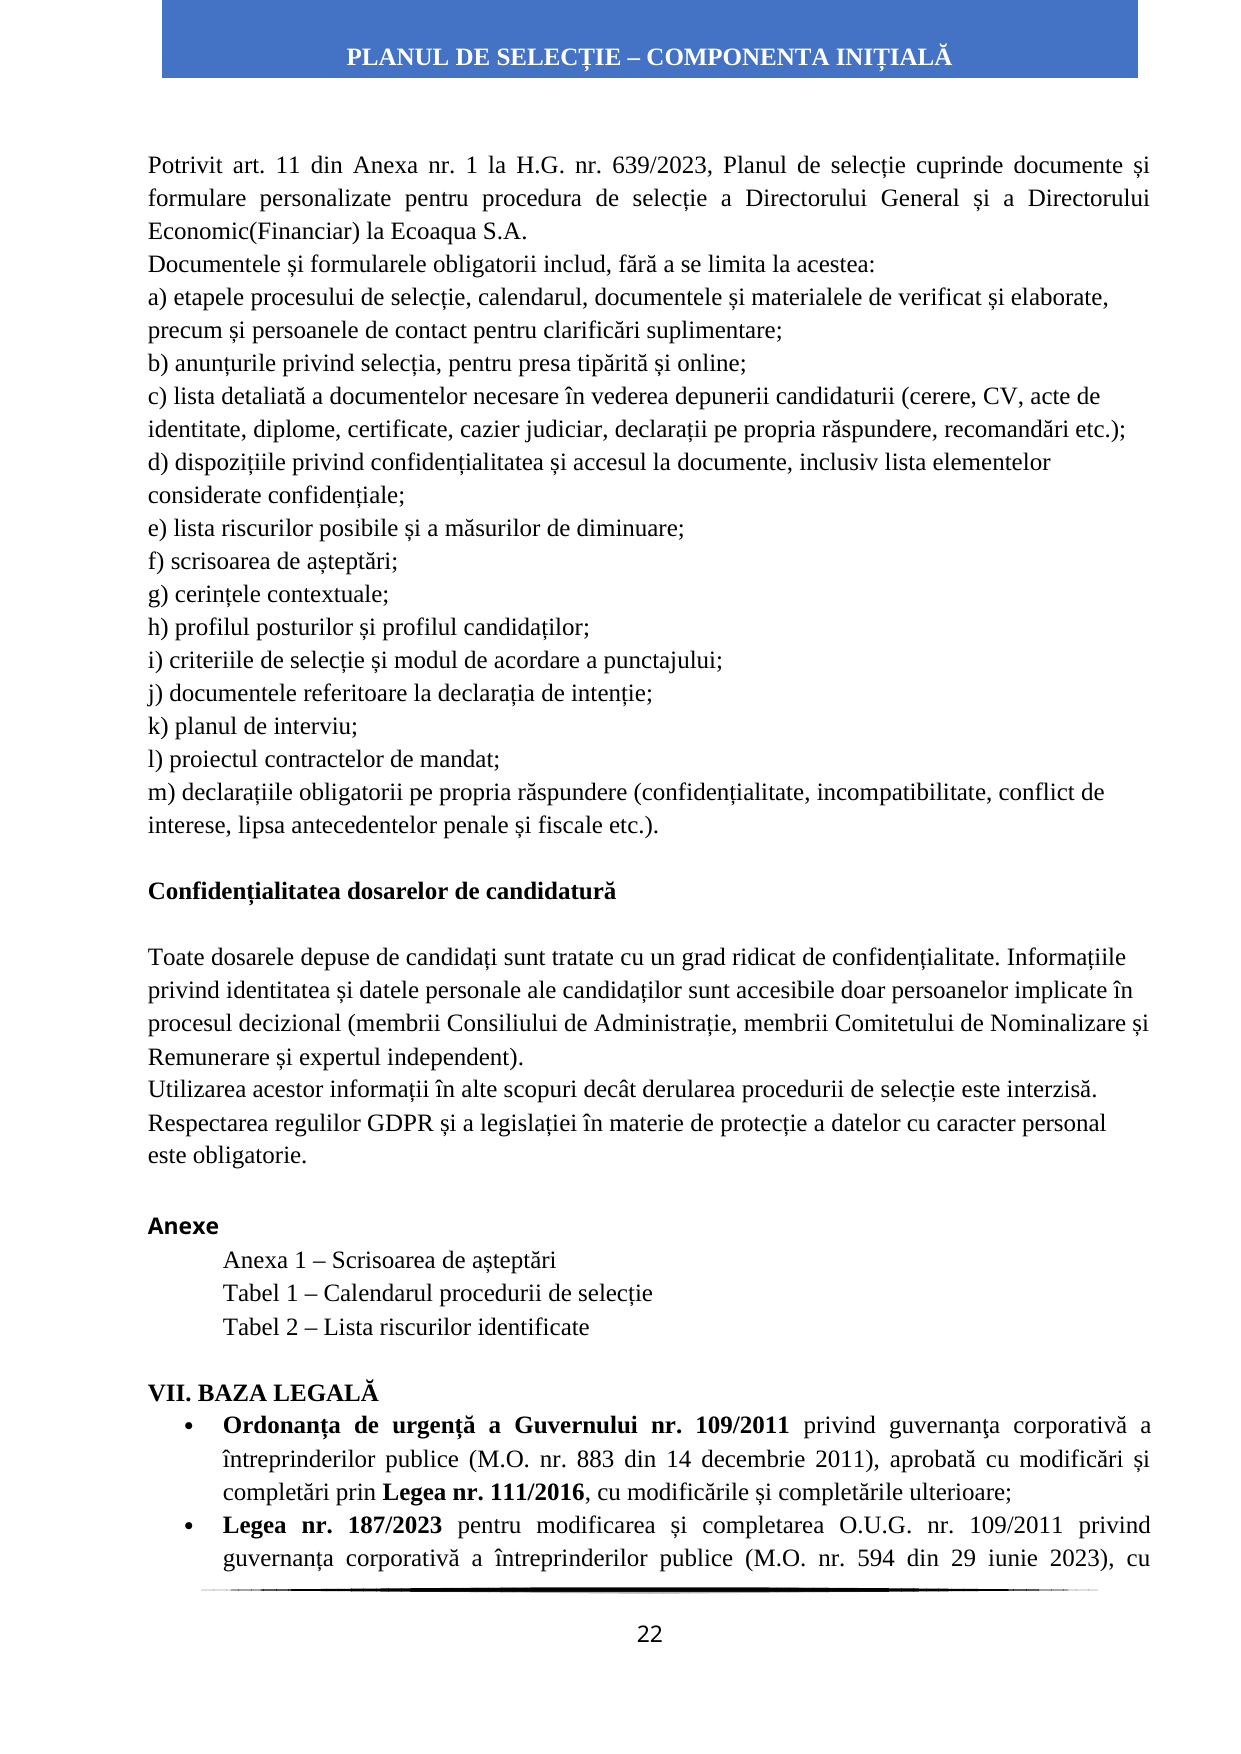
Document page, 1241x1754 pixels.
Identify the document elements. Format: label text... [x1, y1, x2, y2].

text VII. BAZA LEGALĂ [148, 1378, 1152, 1406]
list Potrivit art. 11 din Anexa nr. 1 la H.G. nr. 639/2023, Planul de selecție cuprinde documente și formulare personalizate pentru procedura de selecție a Directorului General și a Directorului Economic(Financiar) la Ecoaqua S.A. [148, 150, 1152, 245]
picture [201, 1586, 1099, 1594]
list Confidențialitatea dosarelor de candidatură [148, 876, 1152, 905]
list Documentele și formularele obligatorii includ, fără a se limita la acestea: a) etapele procesului de selecție, calendarul, documentele și materialele de verificat și elaborate, precum și persoanele de contact pentru clarificări suplimentare; b) anunțurile privind selecția, pentru presa tipărită și online; c) lista detaliată a documentelor necesare în vederea depunerii candidaturii (cerere, CV, acte de identitate, diplome, certificate, cazier judiciar, declarații pe propria răspundere, recomandări etc.); d) dispozițiile privind confidențialitatea și accesul la documente, inclusiv lista elementelor considerate confidențiale; e) lista riscurilor posibile și a măsurilor de diminuare; f) scrisoarea de așteptări; g) cerințele contextuale; h) profilul posturilor și profilul candidaților; i) criteriile de selecție și modul de acordare a punctajului; j) documentele referitoare la declarația de intenție; k) planul de interviu; l) proiectul contractelor de mandat; m) declarațiile obligatorii pe propria răspundere (confidențialitate, incompatibilitate, conflict de interese, lipsa antecedentelor penale și fiscale etc.). [148, 249, 1152, 839]
list Toate dosarele depuse de candidați sunt tratate cu un grad ridicat de confidențialitate. Informațiile privind identitatea și datele personale ale candidaților sunt accesibile doar persoanelor implicate în procesul decizional (membrii Consiliului de Administrație, membrii Comitetului de Nominalizare și Remunerare și expertul independent). Utilizarea acestor informații în alte scopuri decât derularea procedurii de selecție este interzisă. Respectarea regulilor GDPR și a legislației în materie de protecție a datelor cu caracter personal este obligatorie. [148, 942, 1152, 1169]
text Anexe [148, 1209, 1152, 1241]
list Tabel 2 – Lista riscurilor identificate [223, 1312, 1152, 1340]
list Ordonanța de urgență a Guvernului nr. 109/2011 privind guvernanţa corporativă a întreprinderilor publice (M.O. nr. 883 din 14 decembrie 2011), aprobată cu modificări și completări prin Legea nr. 111/2016, cu modificările și completările ulterioare; [185, 1411, 1152, 1505]
list Tabel 1 – Calendarul procedurii de selecție [223, 1278, 1152, 1307]
list Anexa 1 – Scrisoarea de așteptări [223, 1246, 1152, 1274]
